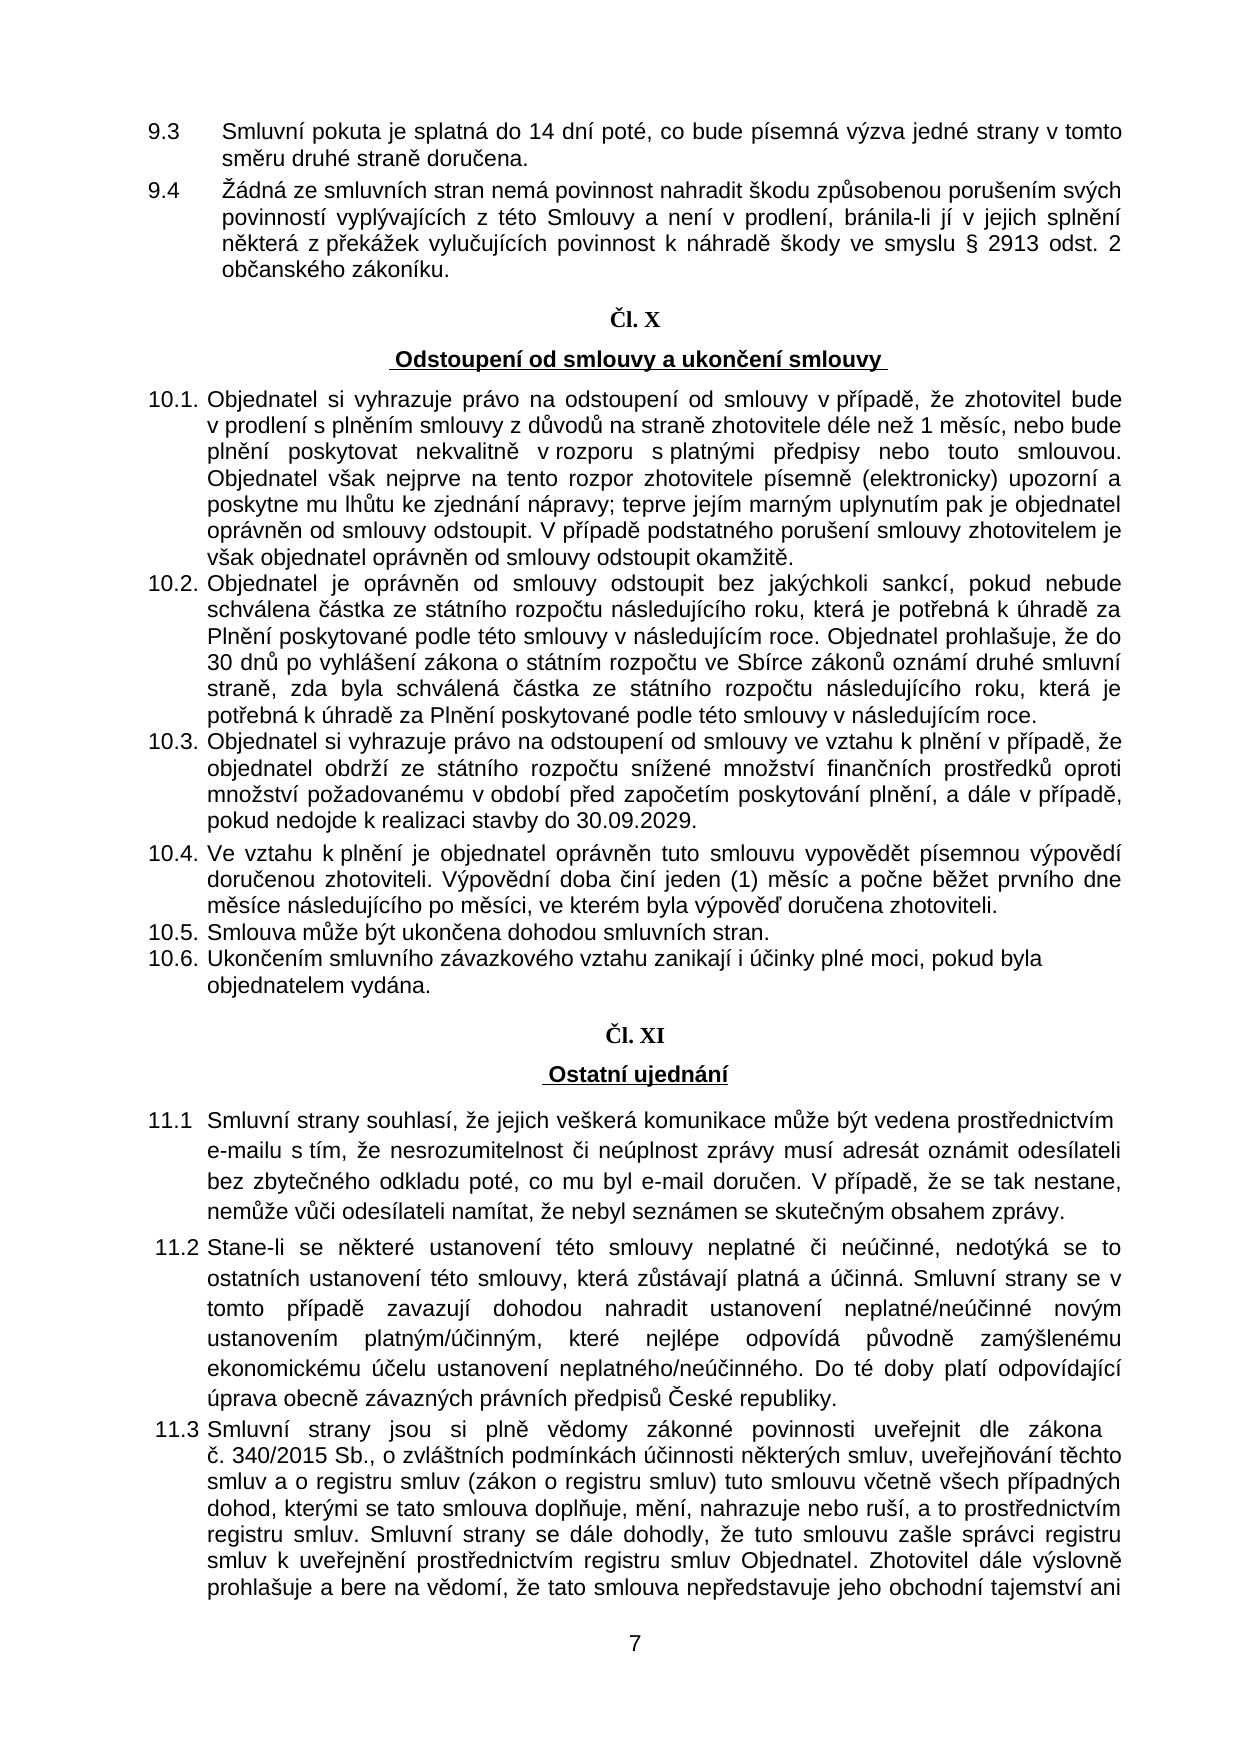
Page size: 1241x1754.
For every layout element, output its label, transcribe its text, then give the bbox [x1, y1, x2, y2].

list Ukončením smluvního závazkového vztahu zanikají i účinky plné moci, pokud byla objednatelem vydána. [148, 945, 1122, 998]
list Objednatel si vyhrazuje právo na odstoupení od smlouvy v případě, že zhotovitel bude v prodlení s plněním smlouvy z důvodů na straně zhotovitele déle než 1 měsíc, nebo bude plnění poskytovat nekvalitně v rozporu s platnými předpisy nebo touto smlouvou. Objednatel však nejprve na tento rozpor zhotovitele písemně (elektronicky) upozorní a poskytne mu lhůtu ke zjednání nápravy; teprve jejím marným uplynutím pak je objednatel oprávněn od smlouvy odstoupit. V případě podstatného porušení smlouvy zhotovitelem je však objednatel oprávněn od smlouvy odstoupit okamžitě. [148, 386, 1122, 570]
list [154, 1416, 1122, 1600]
list Žádná ze smluvních stran nemá povinnost nahradit škodu způsobenou porušením svých povinností vyplývajících z této Smlouvy a není v prodlení, bránila-li jí v jejich splnění některá z překážek vylučujících povinnost k náhradě škody ve smyslu § 2913 odst. 2 občanského zákoníku. [148, 177, 1122, 282]
subtitle Čl. XI [148, 1022, 1122, 1048]
subtitle Odstoupení od smlouvy a ukončení smlouvy [148, 346, 1122, 372]
list Objednatel je oprávněn od smlouvy odstoupit bez jakýchkoli sankcí, pokud nebude schválena částka ze státního rozpočtu následujícího roku, která je potřebná k úhradě za Plnění poskytované podle této smlouvy v následujícím roce. Objednatel prohlašuje, že do 30 dnů po vyhlášení zákona o státním rozpočtu ve Sbírce zákonů oznámí druhé smluvní straně, zda byla schválená částka ze státního rozpočtu následujícího roku, která je potřebná k úhradě za Plnění poskytované podle této smlouvy v následujícím roce. [148, 570, 1122, 728]
list Stane-li se některé ustanovení této smlouvy neplatné či neúčinné, nedotýká se to ostatních ustanovení této smlouvy, která zůstávají platná a účinná. Smluvní strany se v tomto případě zavazují dohodou nahradit ustanovení neplatné/neúčinné novým ustanovením platným/účinným, které nejlépe odpovídá původně zamýšlenému ekonomickému účelu ustanovení neplatného/neúčinného. Do té doby platí odpovídající úprava obecně závazných právních předpisů České republiky. [154, 1234, 1122, 1412]
subtitle Ostatní ujednání [148, 1061, 1122, 1088]
list Ve vztahu k plnění je objednatel oprávněn tuto smlouvu vypovědět písemnou výpovědí doručenou zhotoviteli. Výpovědní doba činí jeden (1) měsíc a počne běžet prvního dne měsíce následujícího po měsíci, ve kterém byla výpověď doručena zhotoviteli. [148, 840, 1122, 919]
list Smlouva může být ukončena dohodou smluvních stran. [148, 919, 1122, 945]
subtitle Čl. X [148, 307, 1122, 333]
list Smluvní pokuta je splatná do 14 dní poté, co bude písemná výzva jedné strany v tomto směru druhé straně doručena. [148, 118, 1122, 171]
list Objednatel si vyhrazuje právo na odstoupení od smlouvy ve vztahu k plnění v případě, že objednatel obdrží ze státního rozpočtu snížené množství finančních prostředků oproti množství požadovanému v období před započetím poskytování plnění, a dále v případě, pokud nedojde k realizaci stavby do 30.09.2029. [148, 728, 1122, 833]
list Smluvní strany souhlasí, že jejich veškerá komunikace může být vedena prostřednictvím e-mailu s tím, že nesrozumitelnost či neúplnost zprávy musí adresát oznámit odesílateli bez zbytečného odkladu poté, co mu byl e-mail doručen. V případě, že se tak nestane, nemůže vůči odesílateli namítat, že nebyl seznámen se skutečným obsahem zprávy. [148, 1107, 1122, 1224]
